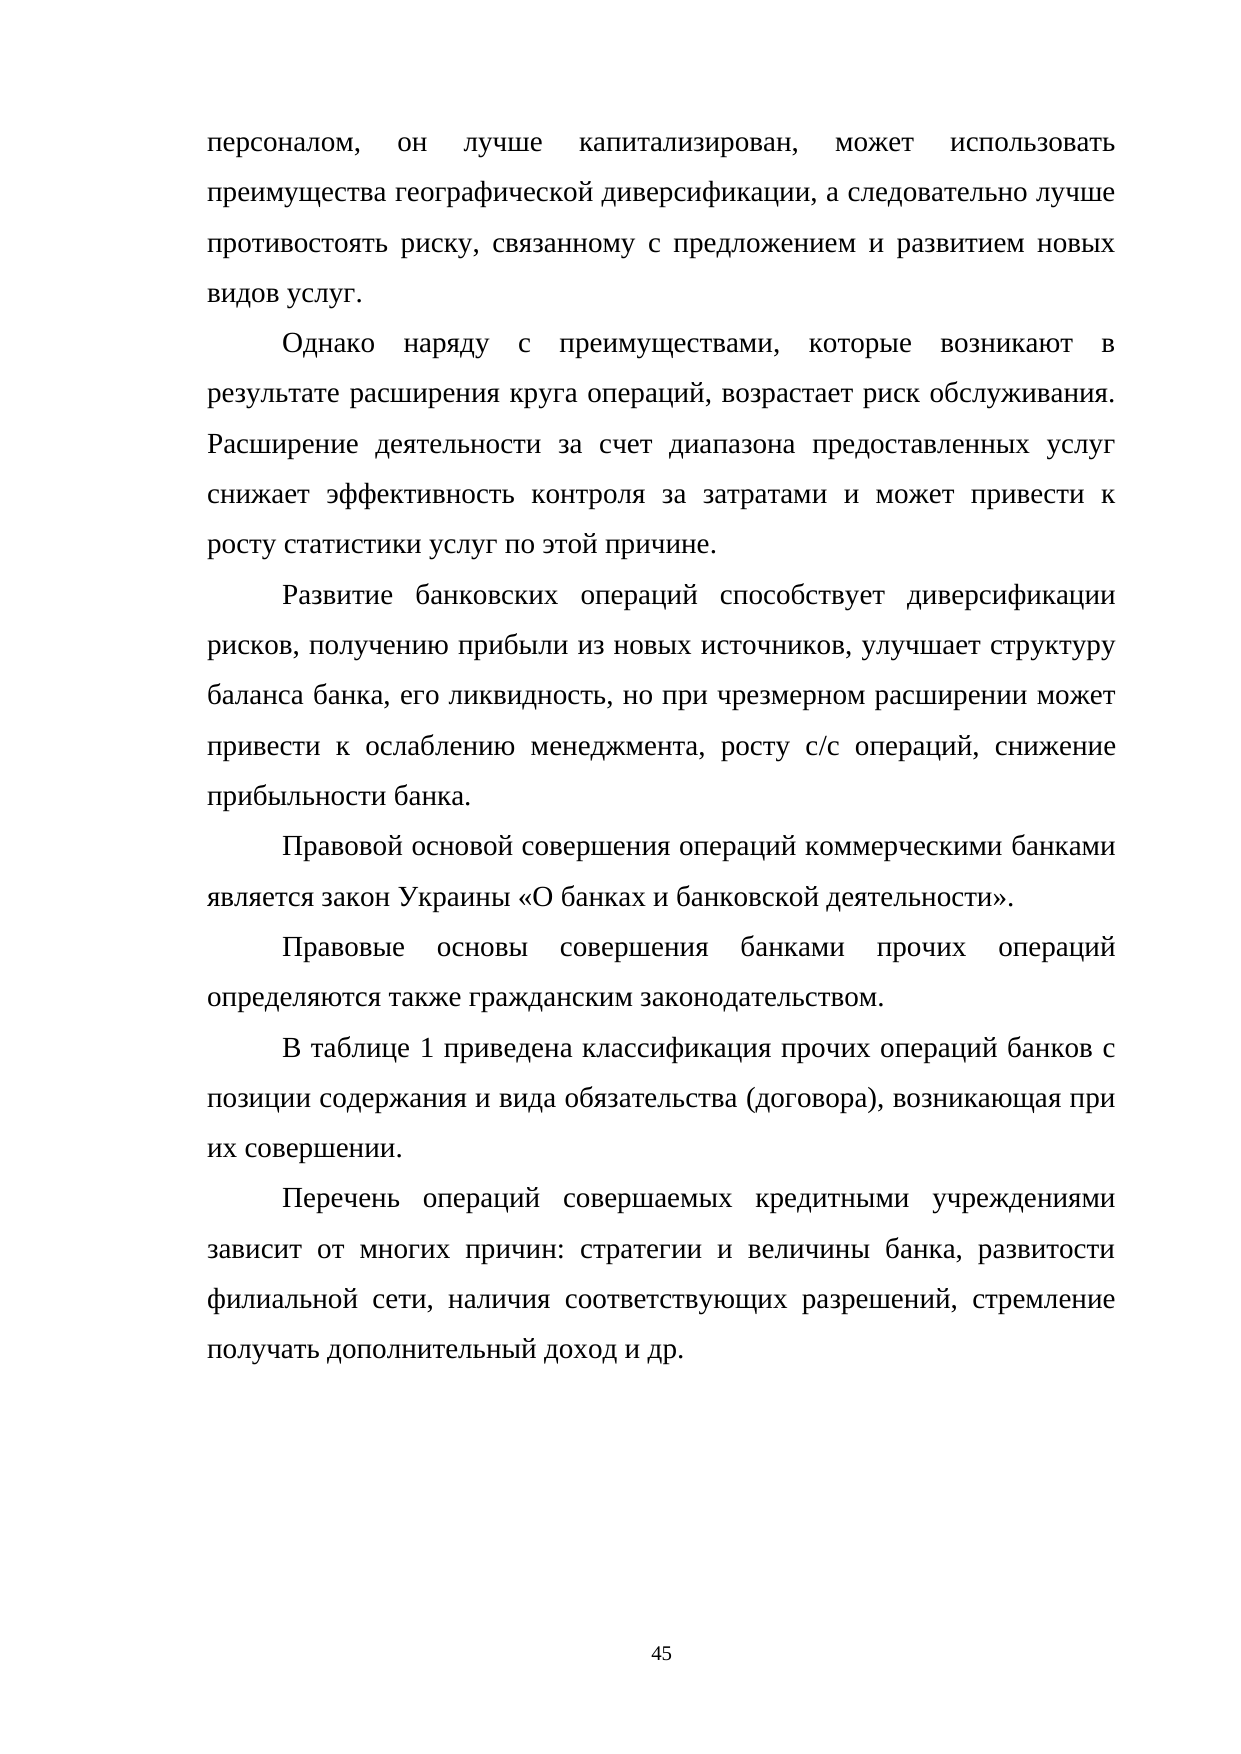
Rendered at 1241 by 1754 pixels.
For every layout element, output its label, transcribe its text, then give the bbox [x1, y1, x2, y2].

text Правовые основы совершения банками прочих операций определяются также гражданским законодательством. [207, 929, 1116, 1013]
text Перечень операций совершаемых кредитными учреждениями зависит от многих причин: стратегии и величины банка, развитости филиальной сети, наличия соответствующих разрешений, стремление получать дополнительный доход и др. [207, 1181, 1116, 1365]
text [207, 124, 1116, 308]
text Правовой основой совершения операций коммерческими банками является закон Украины «О банках и банковской деятельности». [207, 828, 1116, 912]
text В таблице 1 приведена классификация прочих операций банков с позиции содержания и вида обязательства (договора), возникающая при их совершении. [207, 1030, 1116, 1164]
text Развитие банковских операций способствует диверсификации рисков, получению прибыли из новых источников, улучшает структуру баланса банка, его ликвидность, но при чрезмерном расширении может привести к ослаблению менеджмента, росту с/с операций, снижение прибыльности банка. [207, 577, 1116, 812]
text Однако наряду с преимуществами, которые возникают в результате расширения круга операций, возрастает риск обслуживания. Расширение деятельности за счет диапазона предоставленных услуг снижает эффективность контроля за затратами и может привести к росту статистики услуг по этой причине. [207, 325, 1116, 560]
